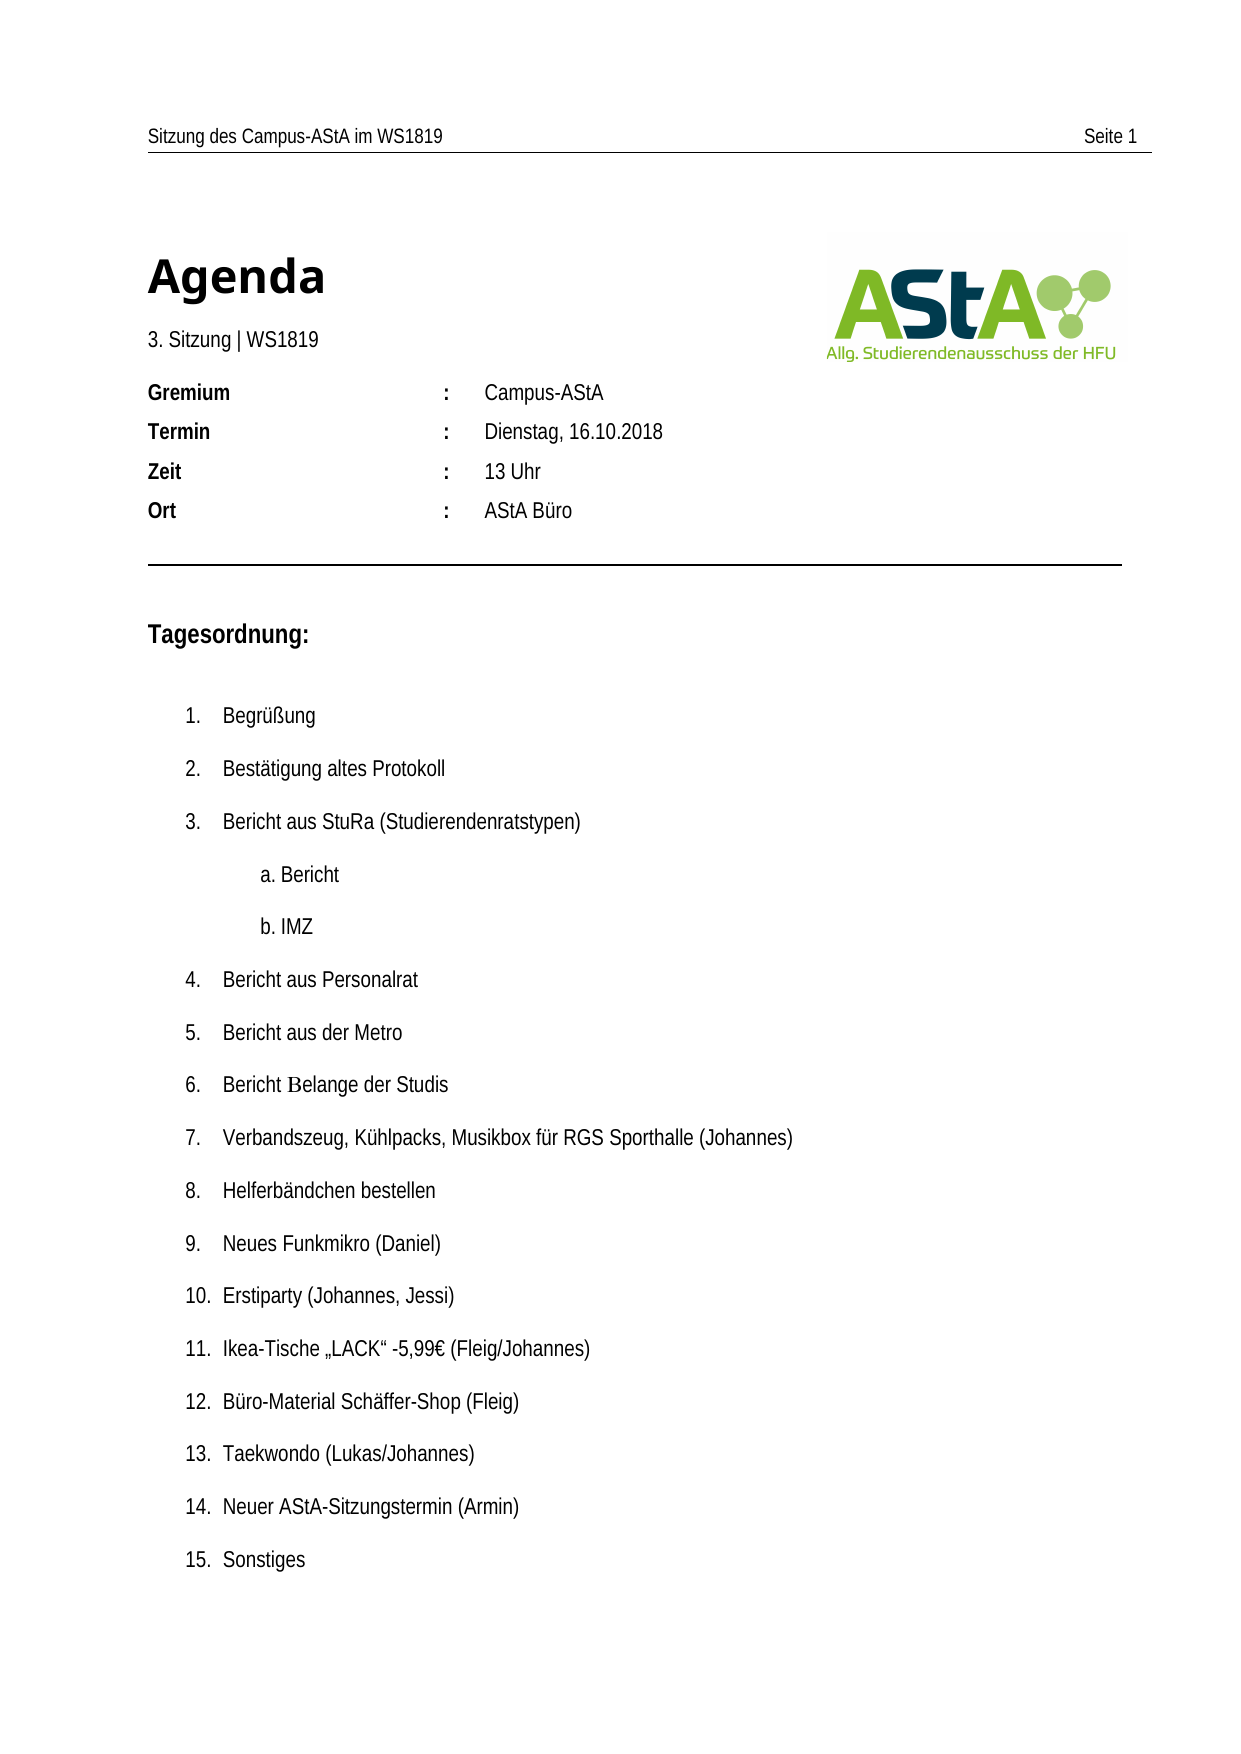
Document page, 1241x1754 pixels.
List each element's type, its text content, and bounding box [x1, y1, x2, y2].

text Gremium : Campus-AStA [148, 379, 1122, 405]
list Bericht elange der Studis [185, 1071, 1122, 1098]
list Neues Funkmikro (Daniel) [185, 1229, 1122, 1256]
list Bericht aus StuRa (Studierendenratstypen) [185, 808, 1122, 834]
list Büro-Material Schäffer-Shop (Fleig) [185, 1388, 1122, 1414]
text Tagesordnung: [148, 619, 1122, 650]
text Ort : AStA Büro [148, 497, 1122, 523]
list Bericht aus Personalrat [185, 966, 1122, 992]
list Erstiparty (Johannes, Jessi) [185, 1282, 1122, 1308]
text 3. Sitzung | WS1819 [148, 326, 826, 352]
list Ikea-Tische „LACK“ -5,99€ (Fleig/Johannes) [185, 1335, 1122, 1361]
list Begrüßung [185, 702, 1122, 729]
picture [826, 232, 1129, 362]
list Verbandszeug, Kühlpacks, Musikbox für RGS Sporthalle (Johannes) [185, 1124, 1122, 1150]
text Zeit : 13 Uhr [148, 458, 1122, 484]
list Bericht [260, 861, 1122, 887]
list Bestätigung altes Protokoll [185, 755, 1122, 781]
text Termin : Dienstag, 16.10.2018 [148, 418, 1122, 444]
list Neuer AStA-Sitzungstermin (Armin) [185, 1493, 1122, 1519]
list Sonstiges [185, 1546, 1122, 1572]
list IMZ [260, 913, 1122, 939]
list Taekwondo (Lukas/Johannes) [185, 1440, 1122, 1467]
text Agenda [148, 243, 826, 307]
list Helferbändchen bestellen [185, 1177, 1122, 1203]
list Bericht aus der Metro [185, 1019, 1122, 1045]
